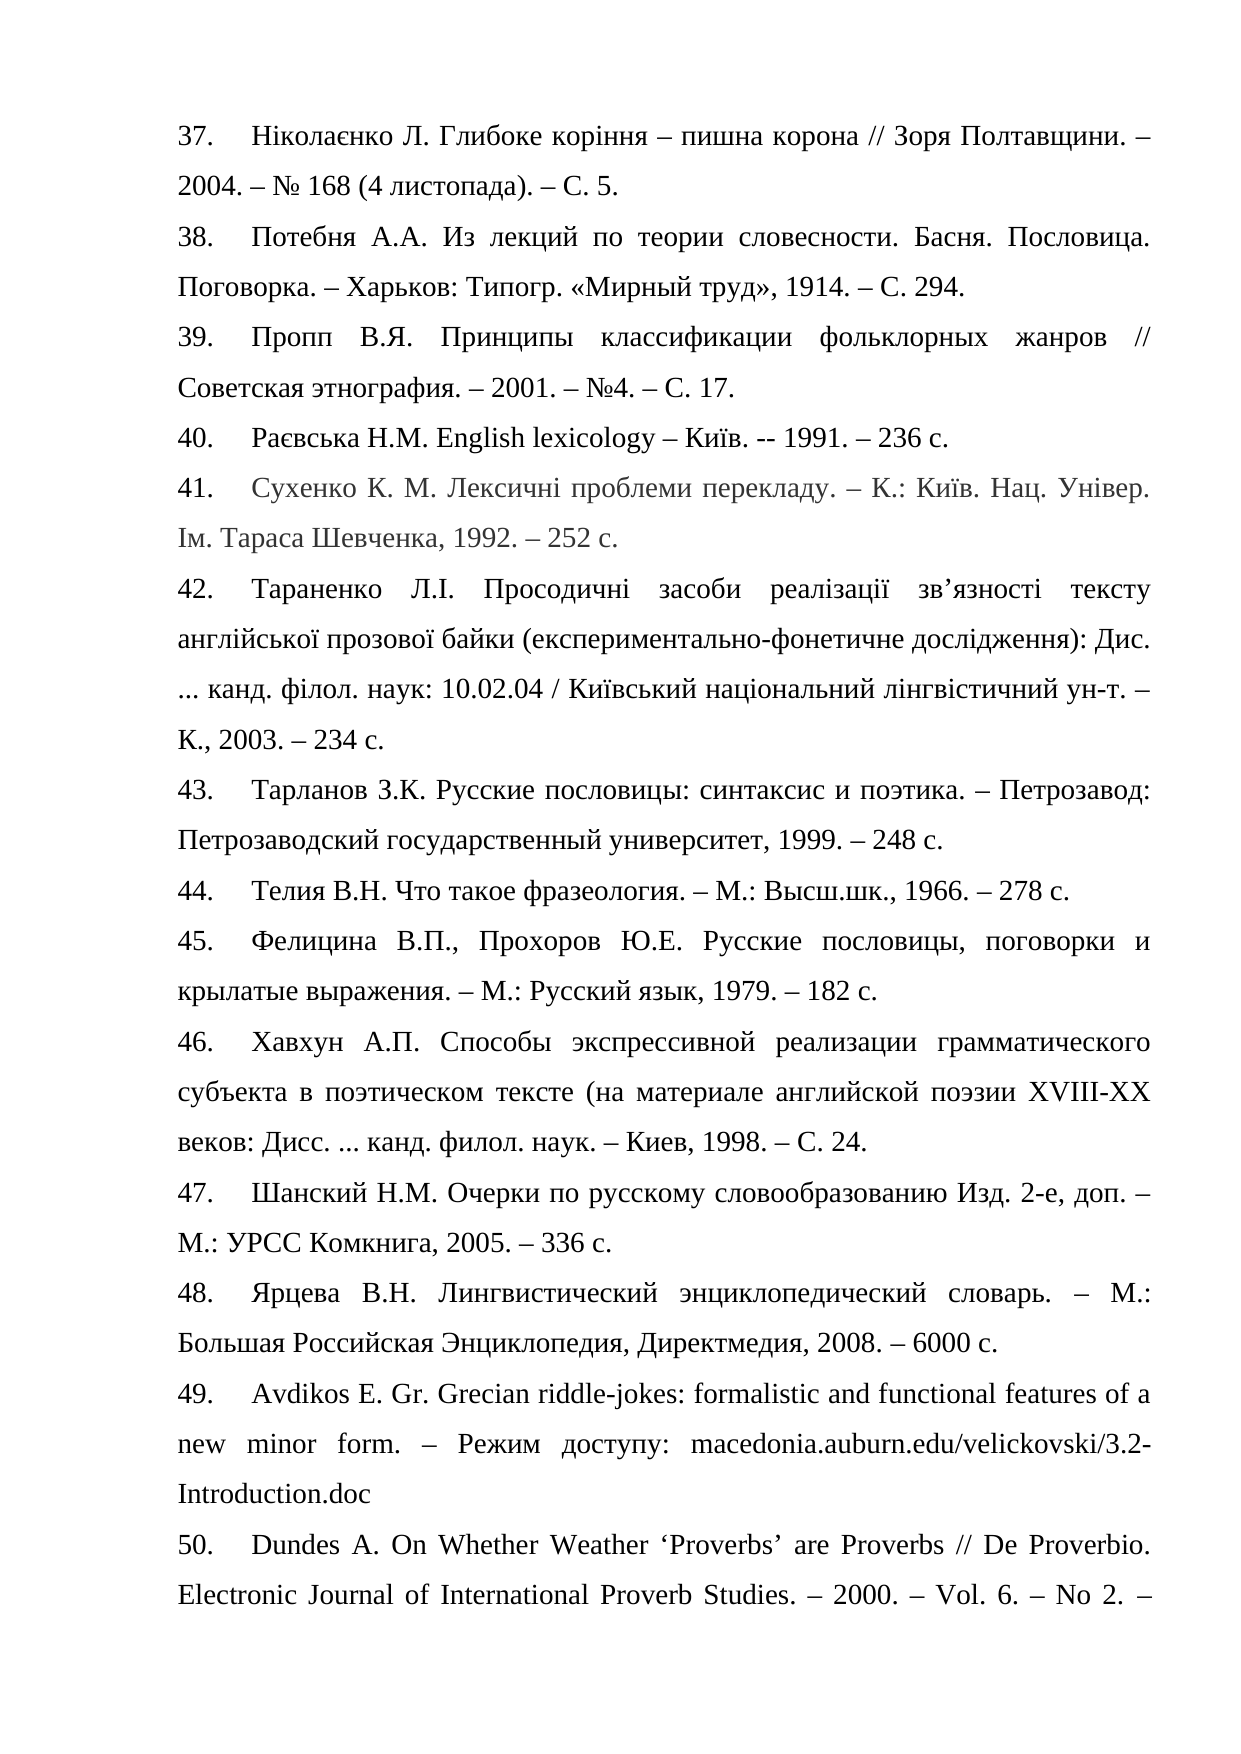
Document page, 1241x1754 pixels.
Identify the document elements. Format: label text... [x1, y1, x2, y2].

list Шанский Н.М. Очерки по русскому словообразованию Изд. 2-е, доп. – М.: УРСС Комкнига, 2005. – 336 с. [177, 1175, 1152, 1258]
list Сухенко К. М. Лексичні проблеми перекладу. – К.: Київ. Нац. Універ. Ім. Тараса Шевченка, 1992. – 252 с. [177, 470, 1152, 554]
list Тараненко Л.І. Просодичні засоби реалізації зв’язності тексту англійської прозової байки (експериментально-фонетичне дослідження): Дис. ... канд. філол. наук: 10.02.04 / Київський національний лінгвістичний ун-т. – К., 2003. – 234 с. [177, 571, 1152, 755]
list Пропп В.Я. Принципы классификации фольклорных жанров // Советская этнография. – 2001. – №4. – С. 17. [177, 319, 1152, 403]
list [177, 1527, 1152, 1611]
list Фелицина В.П., Прохоров Ю.Е. Русские пословицы, поговорки и крылатые выражения. – М.: Русский язык, 1979. – 182 с. [177, 923, 1152, 1007]
list Хавхун А.П. Способы экспрессивной реализации грамматического субъекта в поэтическом тексте (на материале английской поэзии XVIII-XX веков: Дисс. ... канд. филол. наук. – Киев, 1998. – С. 24. [177, 1024, 1152, 1158]
list Потебня А.А. Из лекций по теории словесности. Басня. Пословица. Поговорка. – Харьков: Типогр. «Мирный труд», 1914. – С. 294. [177, 219, 1152, 303]
list Раєвська Н.М. English lexicology – Київ. -- 1991. – 236 c. [177, 420, 1152, 453]
list Телия В.Н. Что такое фразеология. – М.: Высш.шк., 1966. – 278 с. [177, 873, 1152, 906]
list Avdikos E. Gr. Grecian riddle-jokes: formalistic and functional features of a new minor form. – Режим доступу: macedonia.auburn.edu/velickovski/3.2-Introduction.doc [177, 1376, 1152, 1510]
list Ярцева В.Н. Лингвистический энциклопедический словарь. – М.: Большая Российская Энциклопедия, Директмедия, 2008. – 6000 с. [177, 1275, 1152, 1359]
list Тарланов З.К. Русские пословицы: синтаксис и поэтика. – Петрозавод: Петрозаводский государственный университет, 1999. – 248 с. [177, 772, 1152, 856]
list Ніколаєнко Л. Глибоке коріння – пишна корона // Зоря Полтавщини. – 2004. – № 168 (4 листопада). – С. 5. [177, 118, 1152, 202]
